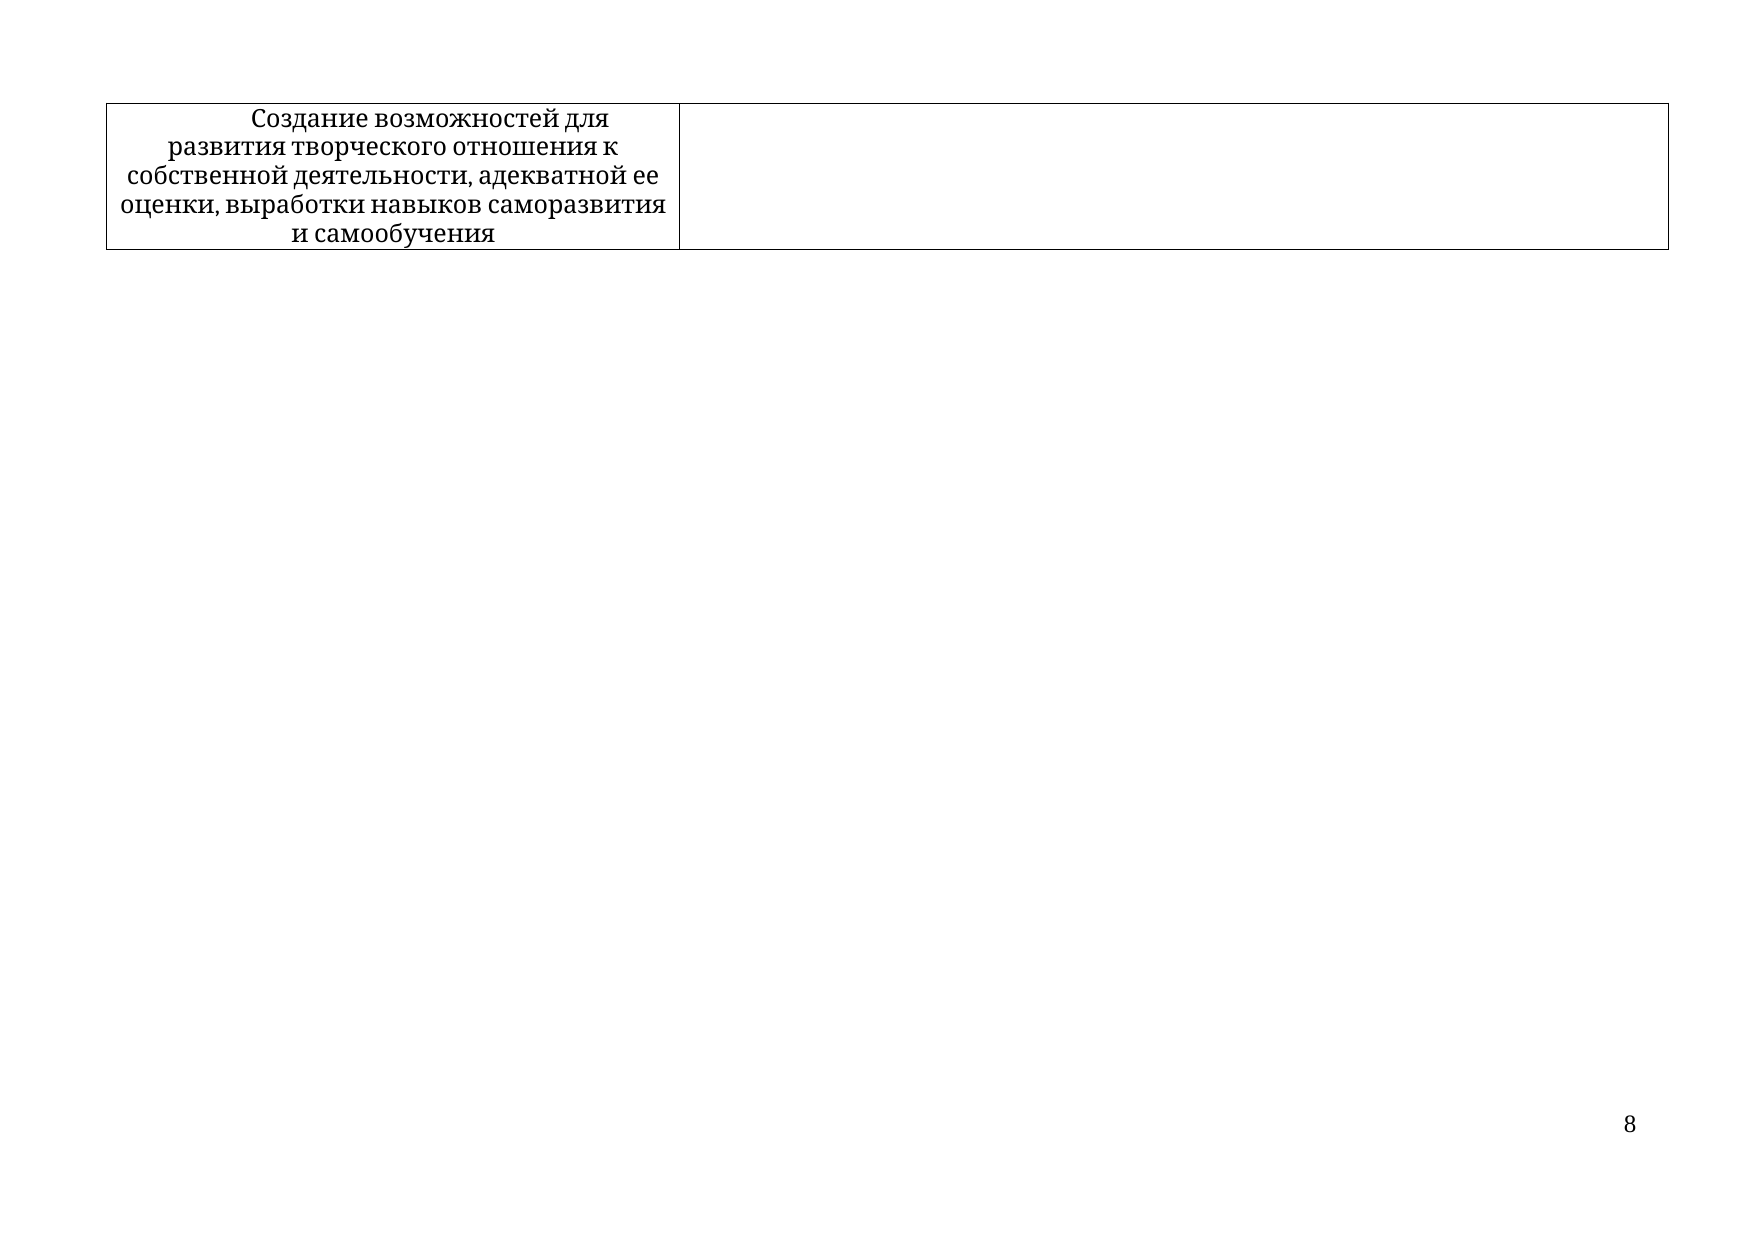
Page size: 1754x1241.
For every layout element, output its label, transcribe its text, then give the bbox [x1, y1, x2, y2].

table_cell Создание возможностей для развития творческого отношения к собственной деятельности, адекватной ее оценки, выработки навыков саморазвития и самообучения [107, 104, 679, 249]
table_cell [680, 104, 1668, 249]
